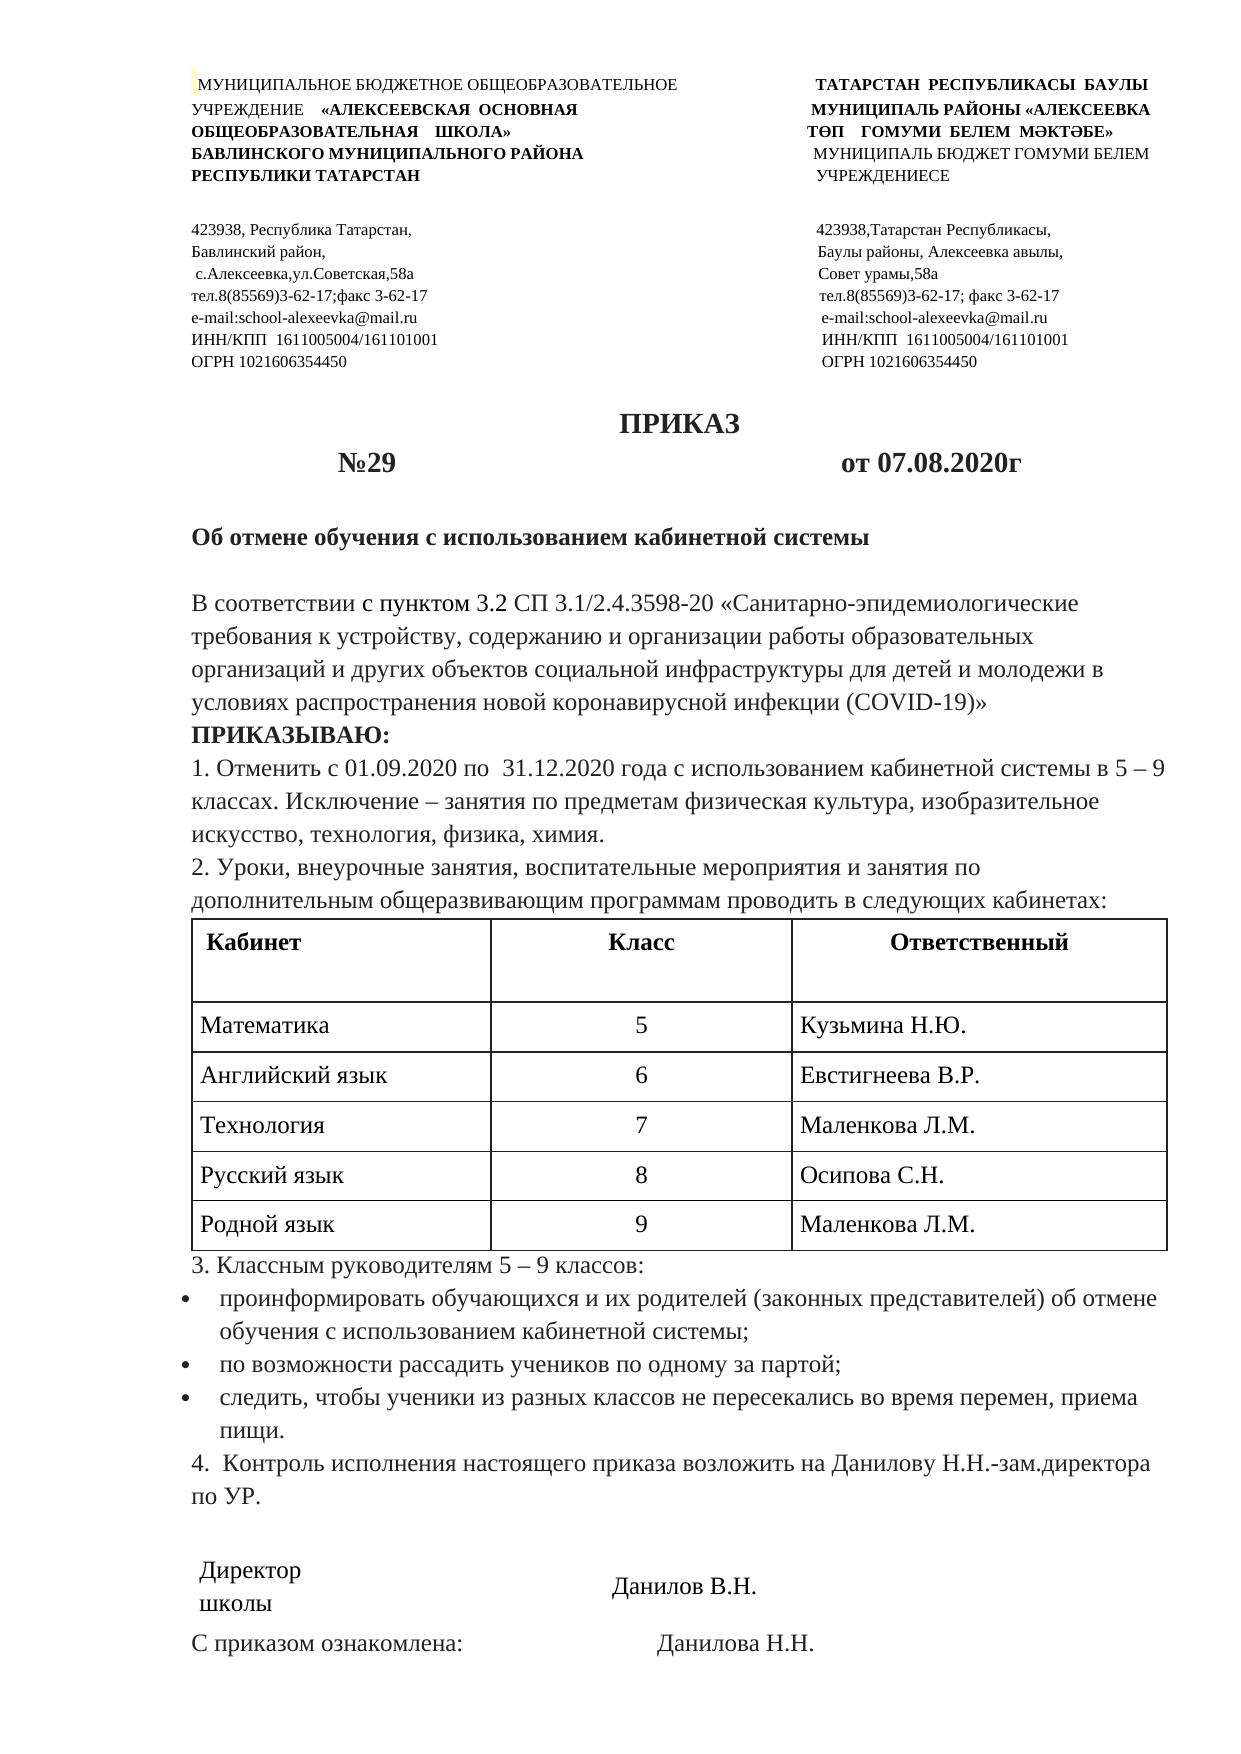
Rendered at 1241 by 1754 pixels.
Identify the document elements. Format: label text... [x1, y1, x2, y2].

table_header МУНИЦИПАЛЬНОЕ БЮДЖЕТНОЕ ОБЩЕОБРАЗОВАТЕЛЬНОЕ ТАТАРСТАН РЕСПУБЛИКАСЫ БАУЛЫ УЧРЕЖДЕНИЕ «АЛЕКСЕЕВСКАЯ ОСНОВНАЯ МУНИЦИПАЛЬ РАЙОНЫ «АЛЕКСЕЕВКА ОБЩЕОБРАЗОВАТЕЛЬНАЯ ШКОЛА» ТӨП ГОМУМИ БЕЛЕМ МӘКТӘБЕ» БАВЛИНСКОГО МУНИЦИПАЛЬНОГО РАЙОНА МУНИЦИПАЛЬ БЮДЖЕТ ГОМУМИ БЕЛЕМ РЕСПУБЛИКИ ТАТАРСТАН УЧРЕЖДЕНИЕСЕ 423938, Республика Татарстан, 423938,Татарстан Республикасы, Бавлинский район, Баулы районы, Алексеевка авылы, с.Алексеевка,ул.Советская,58а Совет урамы,58а тел.8(85569)3-62-17;факс 3-62-17 тел.8(85569)3-62-17; факс 3-62-17 е-mail:school-alexeevka@mail.ru е-mail:school-alexeevka@mail.ru ИНН/КПП 1611005004/161101001 ИНН/КПП 1611005004/161101001 ОГРН 1021606354450 ОГРН 1021606354450 ПРИКАЗ №29 от 07.08.2020г Об отмене обучения с использованием кабинетной системы В соответствии с пунктом 3.2 СП 3.1/2.4.3598-20 «Санитарно-эпидемиологические требования к устройству, содержанию и организации работы образовательных организаций и других объектов социальной инфраструктуры для детей и молодежи в условиях распространения новой коронавирусной инфекции (COVID-19)» ПРИКАЗЫВАЮ: 1. Отменить с 01.09.2020 по 31.12.2020 года с использованием кабинетной системы в 5 – 9 классах. Исключение – занятия по предметам физическая культура, изобразительное искусство, технология, физика, химия. 2. Уроки, внеурочные занятия, воспитательные мероприятия и занятия по дополнительным общеразвивающим программам проводить в следующих кабинетах: 3. Классным руководителям 5 – 9 классов: проинформировать обучающихся и их родителей (законных представителей) об отмене обучения с использованием кабинетной системы; по возможности рассадить учеников по одному за партой; следить, чтобы ученики из разных классов не пересекались во время перемен, приема пищи. 4. Контроль исполнения настоящего приказа возложить на Данилову Н.Н.-зам.директора по УР. С приказом ознакомлена: Данилова Н.Н. [184, 59, 1176, 1668]
